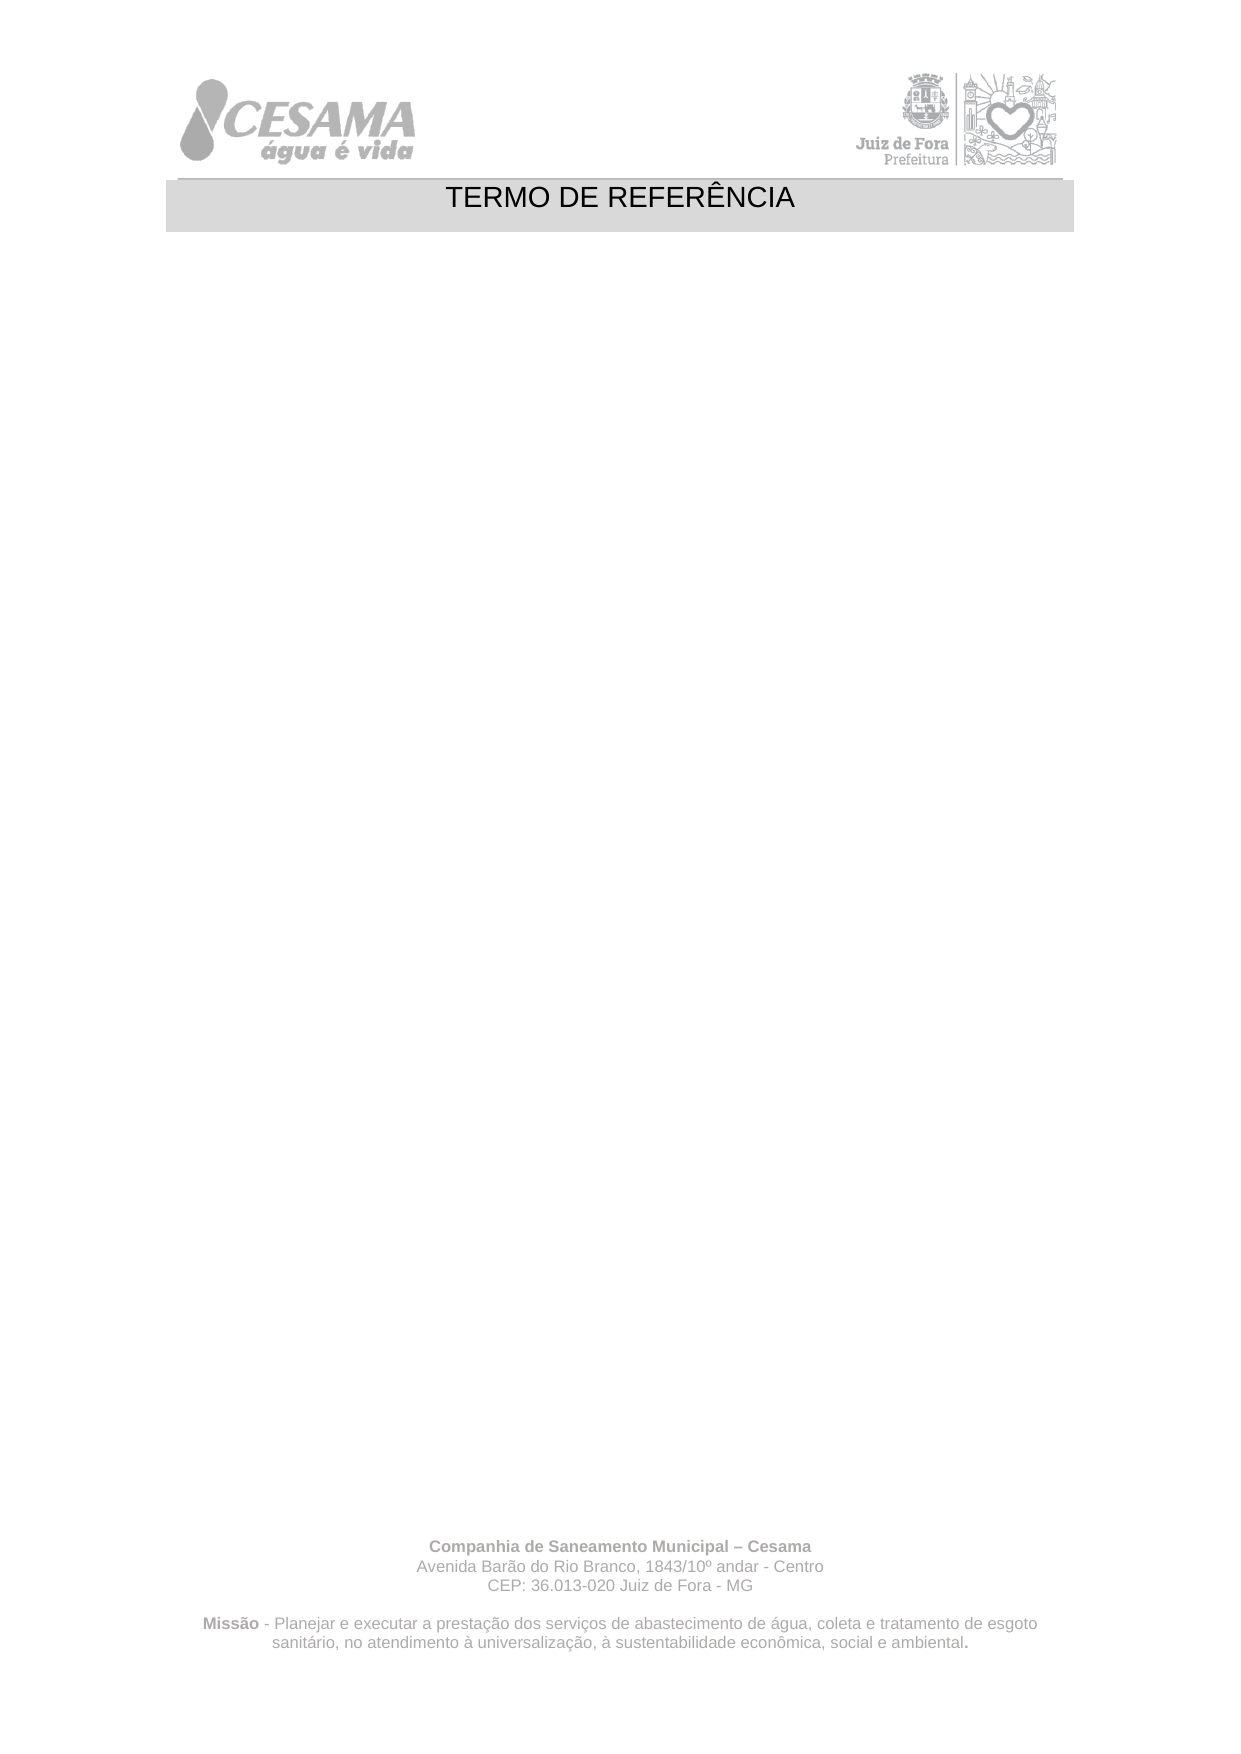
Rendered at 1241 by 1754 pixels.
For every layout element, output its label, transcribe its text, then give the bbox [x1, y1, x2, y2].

table_header TERMO DE REFERÊNCIA [166, 180, 1074, 232]
picture [177, 73, 1063, 180]
